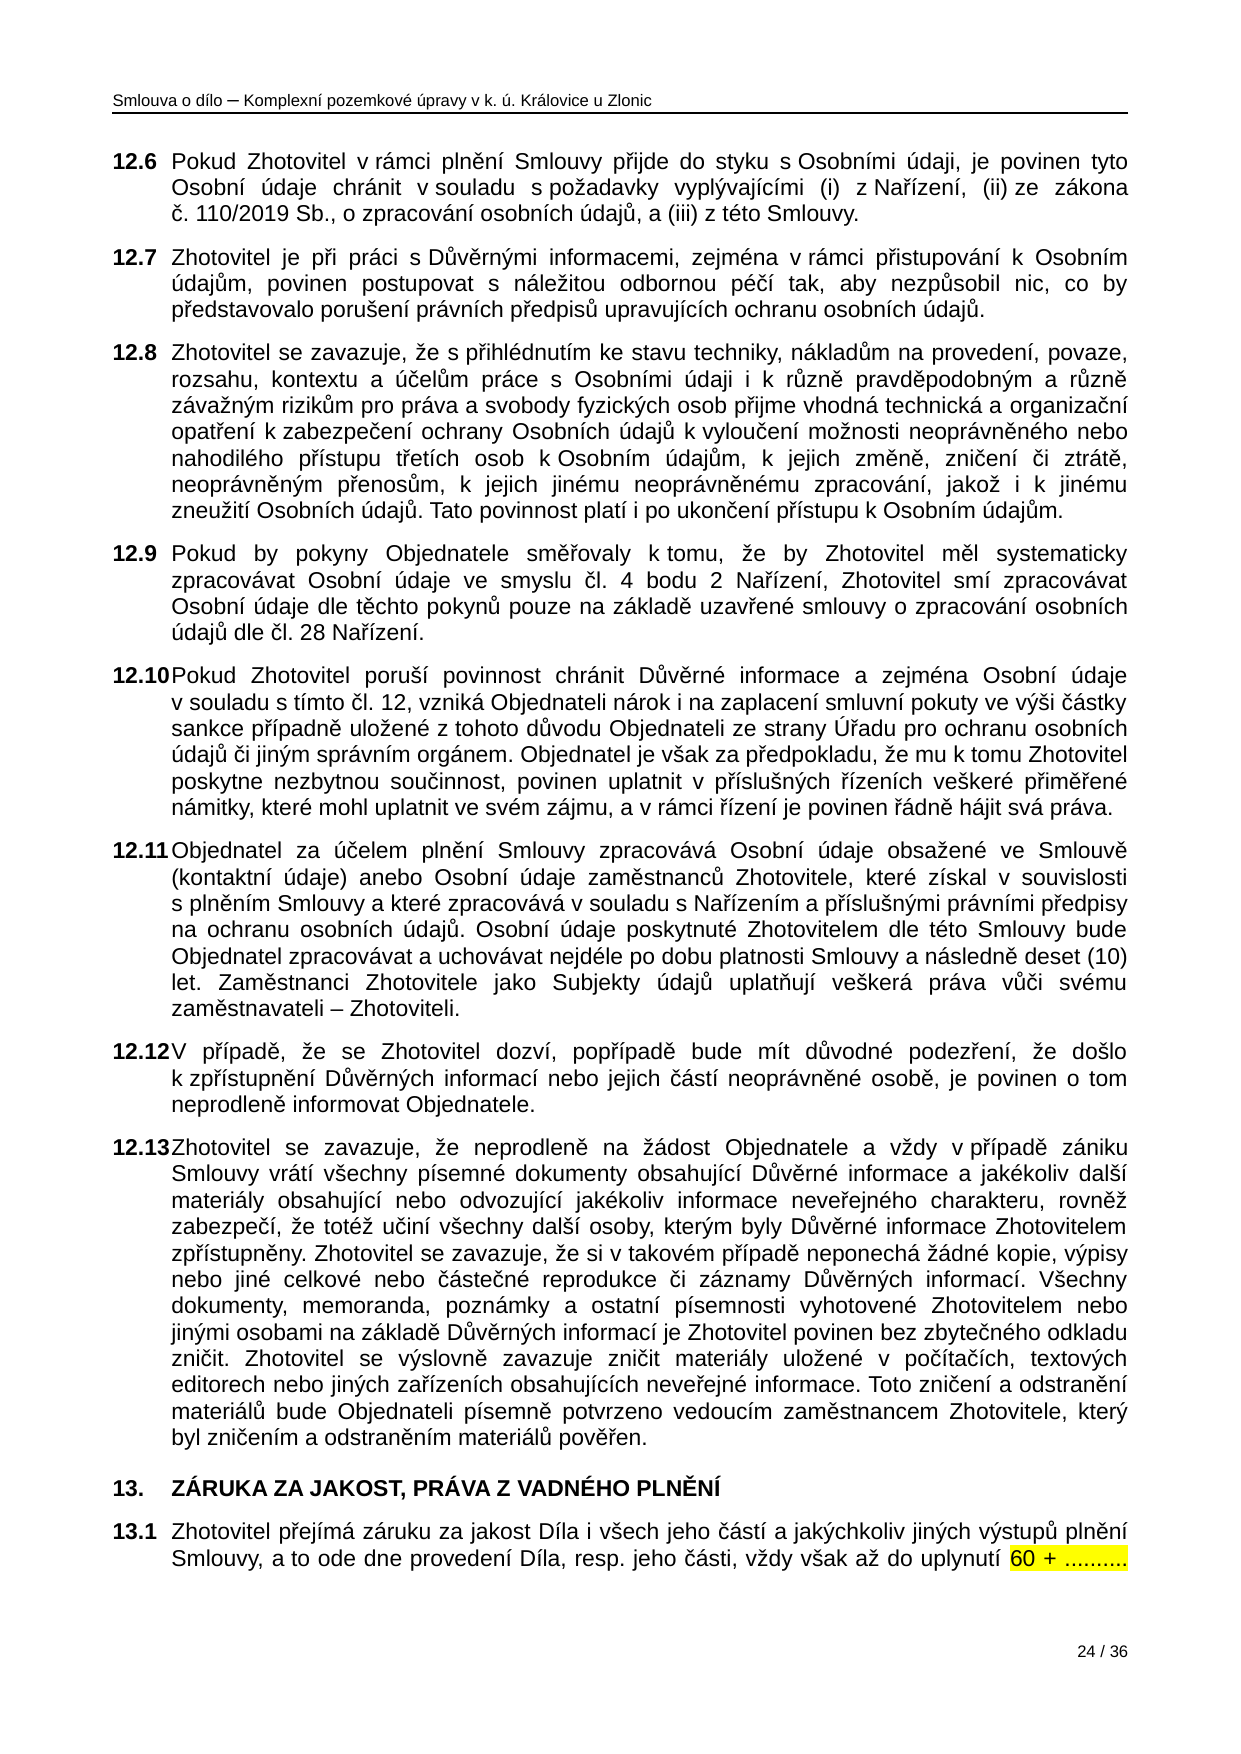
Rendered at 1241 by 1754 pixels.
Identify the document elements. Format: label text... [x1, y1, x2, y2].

text V případě, že se Zhotovitel dozví, popřípadě bude mít důvodné podezření, že došlo k zpřístupnění Důvěrných informací nebo jejich částí neoprávněné osobě, je povinen o tom neprodleně informovat Objednatele. [112, 1038, 1128, 1117]
text Objednatel za účelem plnění Smlouvy zpracovává Osobní údaje obsažené ve Smlouvě (kontaktní údaje) anebo Osobní údaje zaměstnanců Zhotovitele, které získal v souvislosti s plněním Smlouvy a které zpracovává v souladu s Nařízením a příslušnými právními předpisy na ochranu osobních údajů. Osobní údaje poskytnuté Zhotovitelem dle této Smlouvy bude Objednatel zpracovávat a uchovávat nejdéle po dobu platnosti Smlouvy a následně deset (10) let. Zaměstnanci Zhotovitele jako Subjekty údajů uplatňují veškerá práva vůči svému zaměstnavateli – Zhotoviteli. [112, 837, 1128, 1022]
text Pokud by pokyny Objednatele směřovaly k tomu, že by Zhotovitel měl systematicky zpracovávat Osobní údaje ve smyslu čl. 4 bodu 2 Nařízení, Zhotovitel smí zpracovávat Osobní údaje dle těchto pokynů pouze na základě uzavřené smlouvy o zpracování osobních údajů dle čl. 28 Nařízení. [112, 540, 1128, 646]
text Pokud Zhotovitel v rámci plnění Smlouvy přijde do styku s Osobními údaji, je povinen tyto Osobní údaje chránit v souladu s požadavky vyplývajícími (i) z Nařízení, (ii) ze zákona č. 110/2019 Sb., o zpracování osobních údajů, a (iii) z této Smlouvy. [112, 148, 1128, 227]
text Pokud Zhotovitel poruší povinnost chránit Důvěrné informace a zejména Osobní údaje v souladu s tímto čl. 12, vzniká Objednateli nárok i na zaplacení smluvní pokuty ve výši částky sankce případně uložené z tohoto důvodu Objednateli ze strany Úřadu pro ochranu osobních údajů či jiným správním orgánem. Objednatel je však za předpokladu, že mu k tomu Zhotovitel poskytne nezbytnou součinnost, povinen uplatnit v příslušných řízeních veškeré přiměřené námitky, které mohl uplatnit ve svém zájmu, a v rámci řízení je povinen řádně hájit svá práva. [112, 662, 1128, 821]
text Zhotovitel se zavazuje, že s přihlédnutím ke stavu techniky, nákladům na provedení, povaze, rozsahu, kontextu a účelům práce s Osobními údaji i k různě pravděpodobným a různě závažným rizikům pro práva a svobody fyzických osob přijme vhodná technická a organizační opatření k zabezpečení ochrany Osobních údajů k vyloučení možnosti neoprávněného nebo nahodilého přístupu třetích osob k Osobním údajům, k jejich změně, zničení či ztrátě, neoprávněným přenosům, k jejich jinému neoprávněnému zpracování, jakož i k jinému zneužití Osobních údajů. Tato povinnost platí i po ukončení přístupu k Osobním údajům. [112, 339, 1128, 524]
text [112, 1518, 1128, 1571]
text Záruka za jakost, práva z vadného plnění [112, 1475, 1128, 1502]
text Zhotovitel se zavazuje, že neprodleně na žádost Objednatele a vždy v případě zániku Smlouvy vrátí všechny písemné dokumenty obsahující Důvěrné informace a jakékoliv další materiály obsahující nebo odvozující jakékoliv informace neveřejného charakteru, rovněž zabezpečí, že totéž učiní všechny další osoby, kterým byly Důvěrné informace Zhotovitelem zpřístupněny. Zhotovitel se zavazuje, že si v takovém případě neponechá žádné kopie, výpisy nebo jiné celkové nebo částečné reprodukce či záznamy Důvěrných informací. Všechny dokumenty, memoranda, poznámky a ostatní písemnosti vyhotovené Zhotovitelem nebo jinými osobami na základě Důvěrných informací je Zhotovitel povinen bez zbytečného odkladu zničit. Zhotovitel se výslovně zavazuje zničit materiály uložené v počítačích, textových editorech nebo jiných zařízeních obsahujících neveřejné informace. Toto zničení a odstranění materiálů bude Objednateli písemně potvrzeno vedoucím zaměstnancem Zhotovitele, který byl zničením a odstraněním materiálů pověřen. [112, 1134, 1128, 1450]
text Zhotovitel je při práci s Důvěrnými informacemi, zejména v rámci přistupování k Osobním údajům, povinen postupovat s náležitou odbornou péčí tak, aby nezpůsobil nic, co by představovalo porušení právních předpisů upravujících ochranu osobních údajů. [112, 243, 1128, 322]
